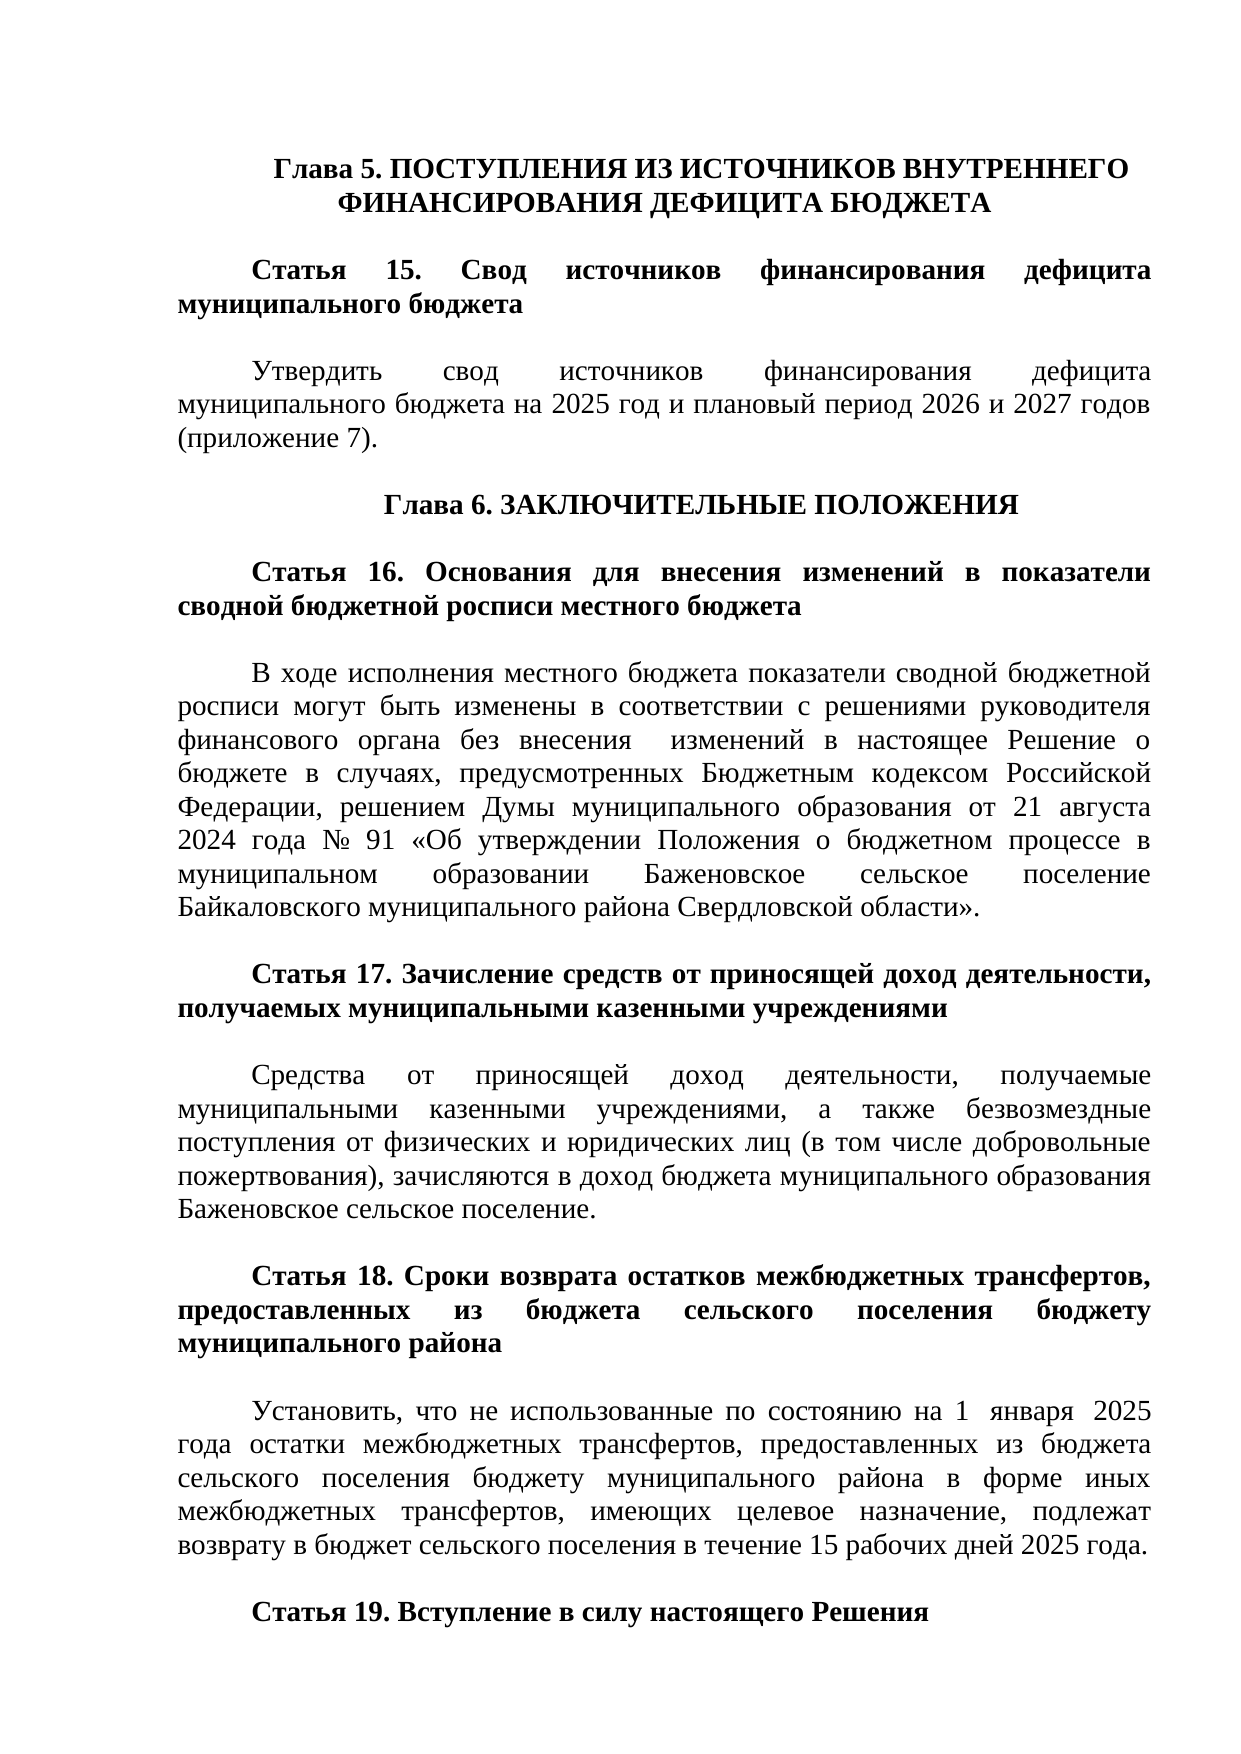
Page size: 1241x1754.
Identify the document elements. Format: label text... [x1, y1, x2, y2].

text Средства от приносящей доход деятельности, получаемые муниципальными казенными учреждениями, а также безвозмездные поступления от физических и юридических лиц (в том числе добровольные пожертвования), зачисляются в доход бюджета муниципального образования Баженовское сельское поселение. [177, 1057, 1152, 1225]
text Статья 18. Сроки возврата остатков межбюджетных трансфертов, предоставленных из бюджета сельского поселения бюджету муниципального района [177, 1258, 1152, 1359]
text В ходе исполнения местного бюджета показатели сводной бюджетной росписи могут быть изменены в соответствии с решениями руководителя финансового органа без внесения изменений в настоящее Решение о бюджете в случаях, предусмотренных Бюджетным кодексом Российской Федерации, решением Думы муниципального образования от 21 августа 2024 года № 91 «Об утверждении Положения о бюджетном процессе в муниципальном образовании Баженовское сельское поселение Байкаловского муниципального района Свердловской области». [177, 655, 1152, 923]
text Статья 19. Вступление в силу настоящего Решения [177, 1594, 1152, 1627]
text Статья 17. Зачисление средств от приносящей доход деятельности, получаемых муниципальными казенными учреждениями [177, 957, 1152, 1024]
text Установить, что не использованные по состоянию на 1 января 2025 года остатки межбюджетных трансфертов, предоставленных из бюджета сельского поселения бюджету муниципального района в форме иных межбюджетных трансфертов, имеющих целевое назначение, подлежат возврату в бюджет сельского поселения в течение 15 рабочих дней 2025 года. [177, 1393, 1152, 1560]
text Глава 5. ПОСТУПЛЕНИЯ ИЗ ИСТОЧНИКОВ ВНУТРЕННЕГО ФИНАНСИРОВАНИЯ ДЕФИЦИТА БЮДЖЕТА [177, 152, 1152, 219]
text Глава 6. ЗАКЛЮЧИТЕЛЬНЫЕ ПОЛОЖЕНИЯ [177, 487, 1152, 521]
text Статья 15. Свод источников финансирования дефицита муниципального бюджета [177, 252, 1152, 319]
text Утвердить свод источников финансирования дефицита муниципального бюджета на 2025 год и плановый период 2026 и 2027 годов (приложение 7). [177, 353, 1152, 453]
text Статья 16. Основания для внесения изменений в показатели сводной бюджетной росписи местного бюджета [177, 554, 1152, 621]
